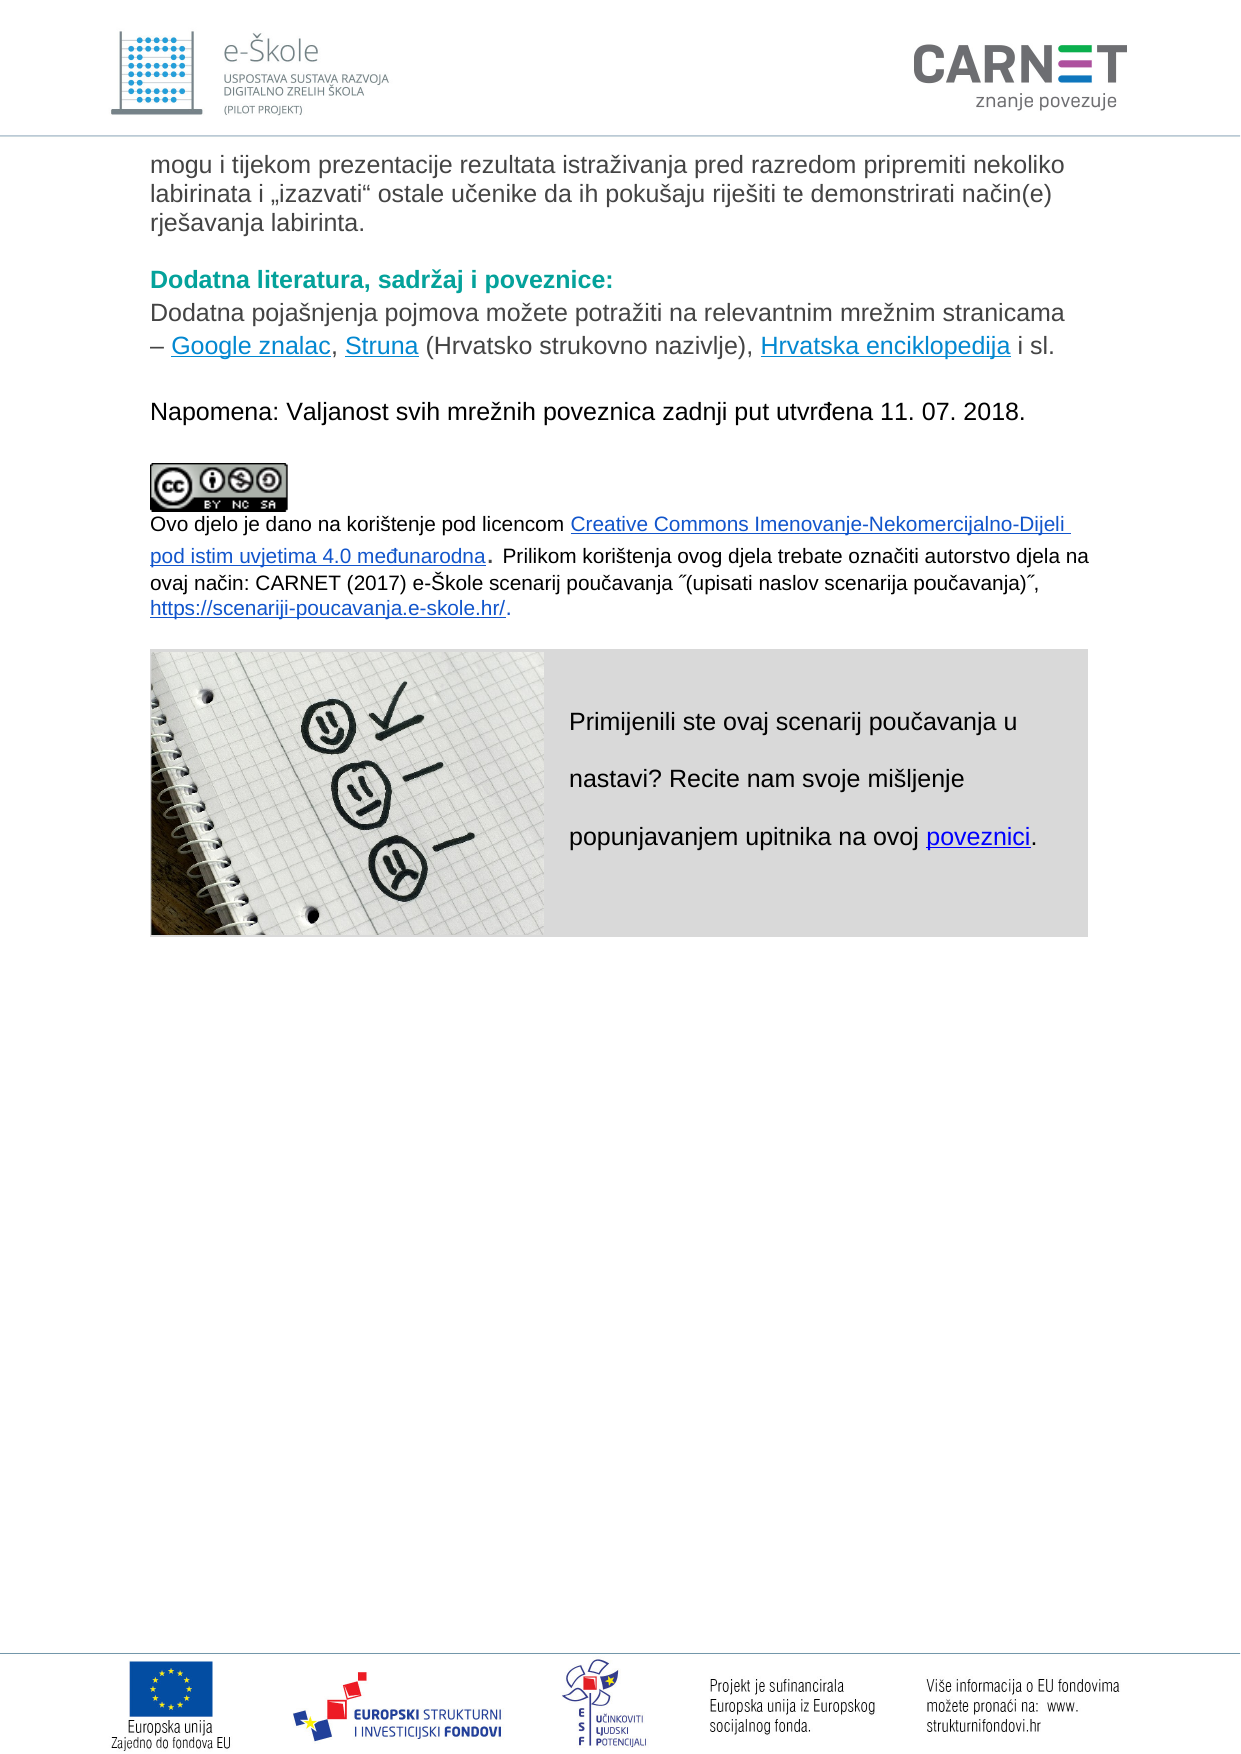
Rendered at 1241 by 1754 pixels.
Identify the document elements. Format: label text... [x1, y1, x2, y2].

text Napomena: Valjanost svih mrežnih poveznica zadnji put utvrđena 11. 07. 2018. [150, 397, 1090, 426]
text Dodatna pojašnjenja pojmova možete potražiti na relevantnim mrežnim stranicama – Google znalac, Struna (Hrvatsko strukovno nazivlje), Hrvatska enciklopedija i sl. [150, 298, 1090, 360]
text Dodatna literatura, sadržaj i poveznice: [150, 265, 1090, 294]
table_header Primijenili ste ovaj scenarij poučavanja u nastavi? Recite nam svoje mišljenje popunjavanjem upitnika na ovoj poveznici. [150, 649, 1088, 937]
text Ovo djelo je dano na korištenje pod licencom Creative Commons Imenovanje-Nekomercijalno-Dijeli pod istim uvjetima 4.0 međunarodna. Prilikom korištenja ovog djela trebate označiti autorstvo djela na ovaj način: CARNET (2017) e-Škole scenarij poučavanja ˝(upisati naslov scenarija poučavanja)˝, https://scenariji-poucavanja.e-skole.hr/. [150, 463, 1090, 621]
picture [0, 0, 1241, 1754]
